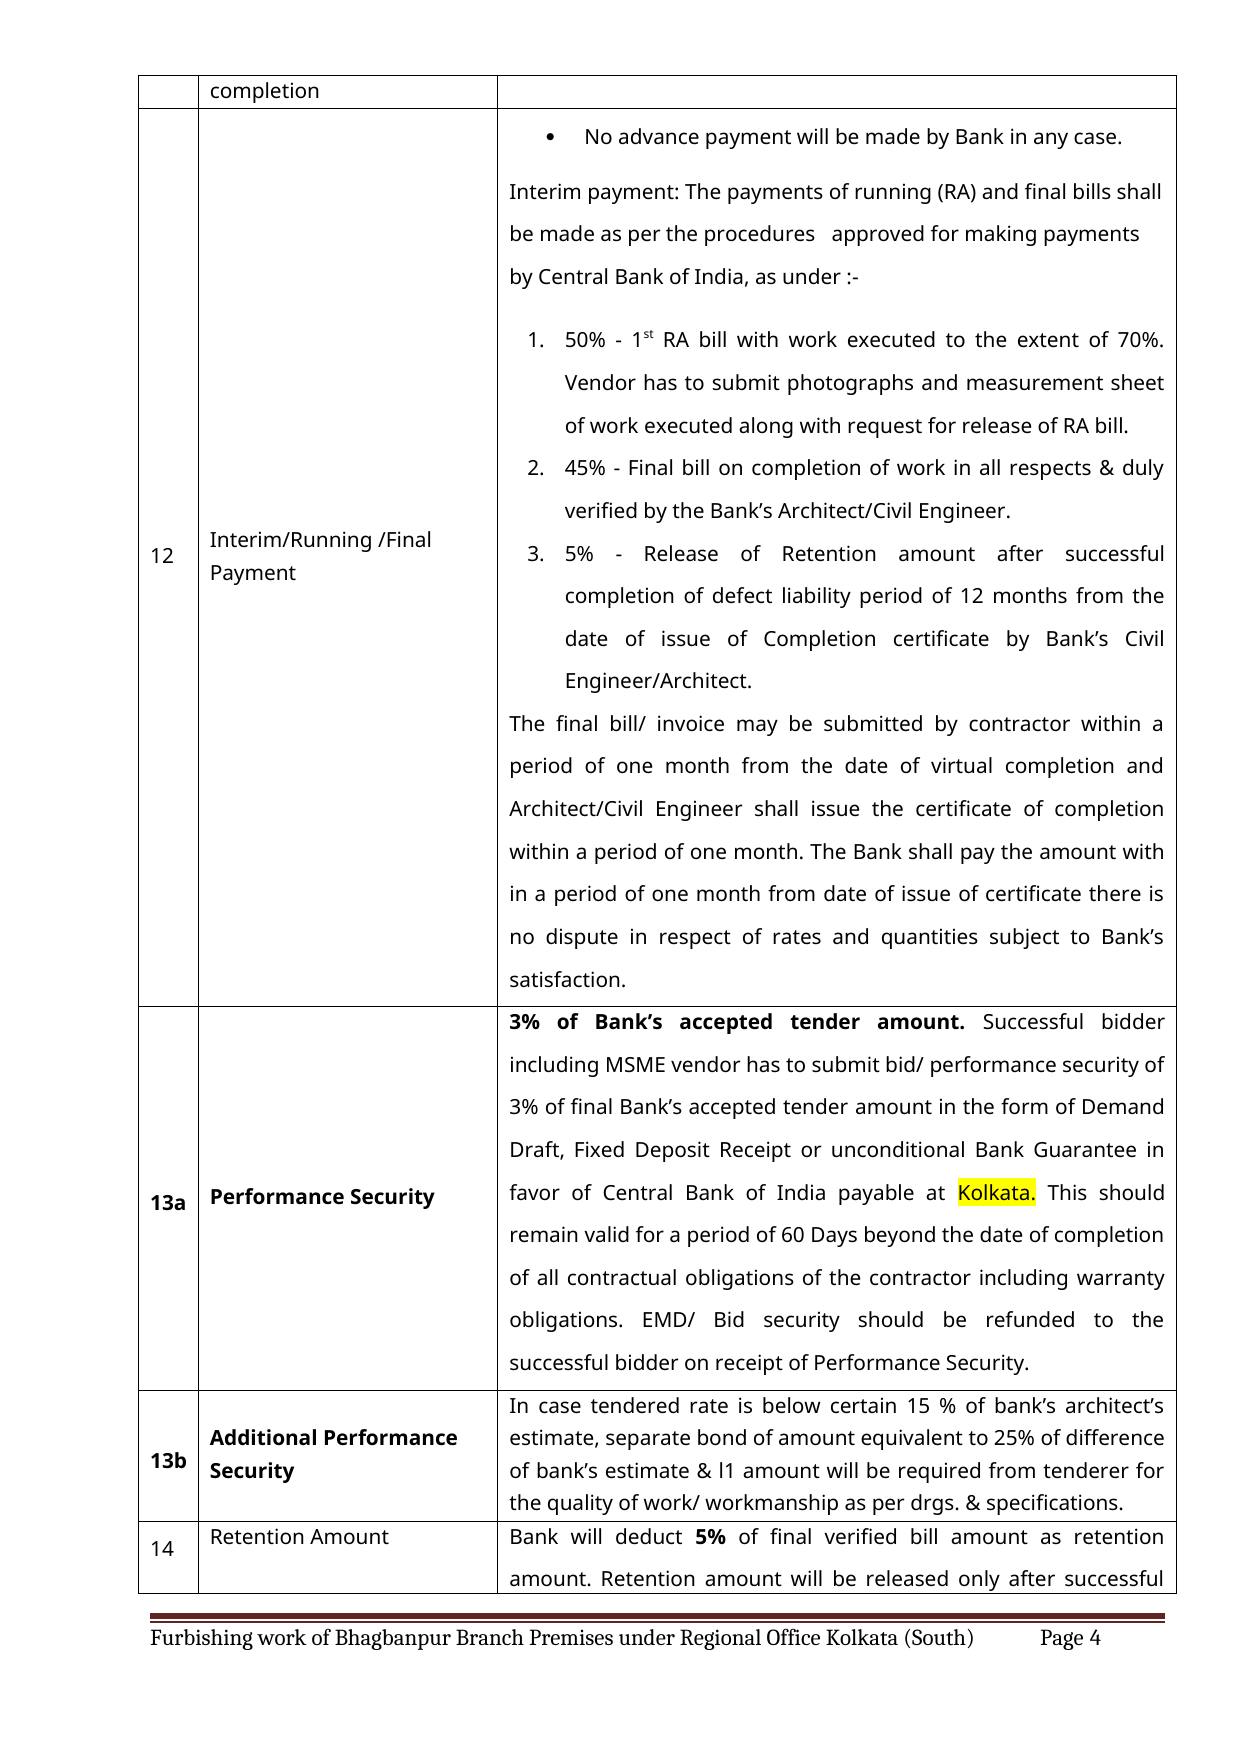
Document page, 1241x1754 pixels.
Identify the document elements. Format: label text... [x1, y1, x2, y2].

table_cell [498, 1522, 1176, 1593]
table_cell Interim/Running /Final Payment [199, 109, 497, 1006]
table_cell 11 [139, 76, 198, 108]
table_cell Performance Security [199, 1007, 497, 1390]
table_cell 14 [139, 1522, 198, 1593]
table_cell 12 [139, 109, 198, 1006]
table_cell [498, 76, 1176, 108]
table_cell Additional Performance Security [199, 1391, 497, 1521]
table_cell No advance payment will be made by Bank in any case. Interim payment: The payments of running (RA) and final bills shall be made as per the procedures approved for making payments by Central Bank of India, as under :- 50% - 1st RA bill with work executed to the extent of 70%. Vendor has to submit photographs and measurement sheet of work executed along with request for release of RA bill. 45% - Final bill on completion of work in all respects & duly verified by the Bank’s Architect/Civil Engineer. 5% - Release of Retention amount after successful completion of defect liability period of 12 months from the date of issue of Completion certificate by Bank’s Civil Engineer/Architect. The final bill/ invoice may be submitted by contractor within a period of one month from the date of virtual completion and Architect/Civil Engineer shall issue the certificate of completion within a period of one month. The Bank shall pay the amount with in a period of one month from date of issue of certificate there is no dispute in respect of rates and quantities subject to Bank’s satisfaction. [498, 109, 1176, 1006]
table_cell In case tendered rate is below certain 15 % of bank’s architect’s estimate, separate bond of amount equivalent to 25% of difference of bank’s estimate & l1 amount will be required from tenderer for the quality of work/ workmanship as per drgs. & specifications. [498, 1391, 1176, 1521]
table_cell 13b [139, 1391, 198, 1521]
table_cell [199, 76, 497, 108]
table_cell Retention Amount [199, 1522, 497, 1593]
table_cell 3% of Bank’s accepted tender amount. Successful bidder including MSME vendor has to submit bid/ performance security of 3% of final Bank’s accepted tender amount in the form of Demand Draft, Fixed Deposit Receipt or unconditional Bank Guarantee in favor of Central Bank of India payable at Kolkata. This should remain valid for a period of 60 Days beyond the date of completion of all contractual obligations of the contractor including warranty obligations. EMD/ Bid security should be refunded to the successful bidder on receipt of Performance Security. [498, 1007, 1176, 1390]
table_cell 13a [139, 1007, 198, 1390]
